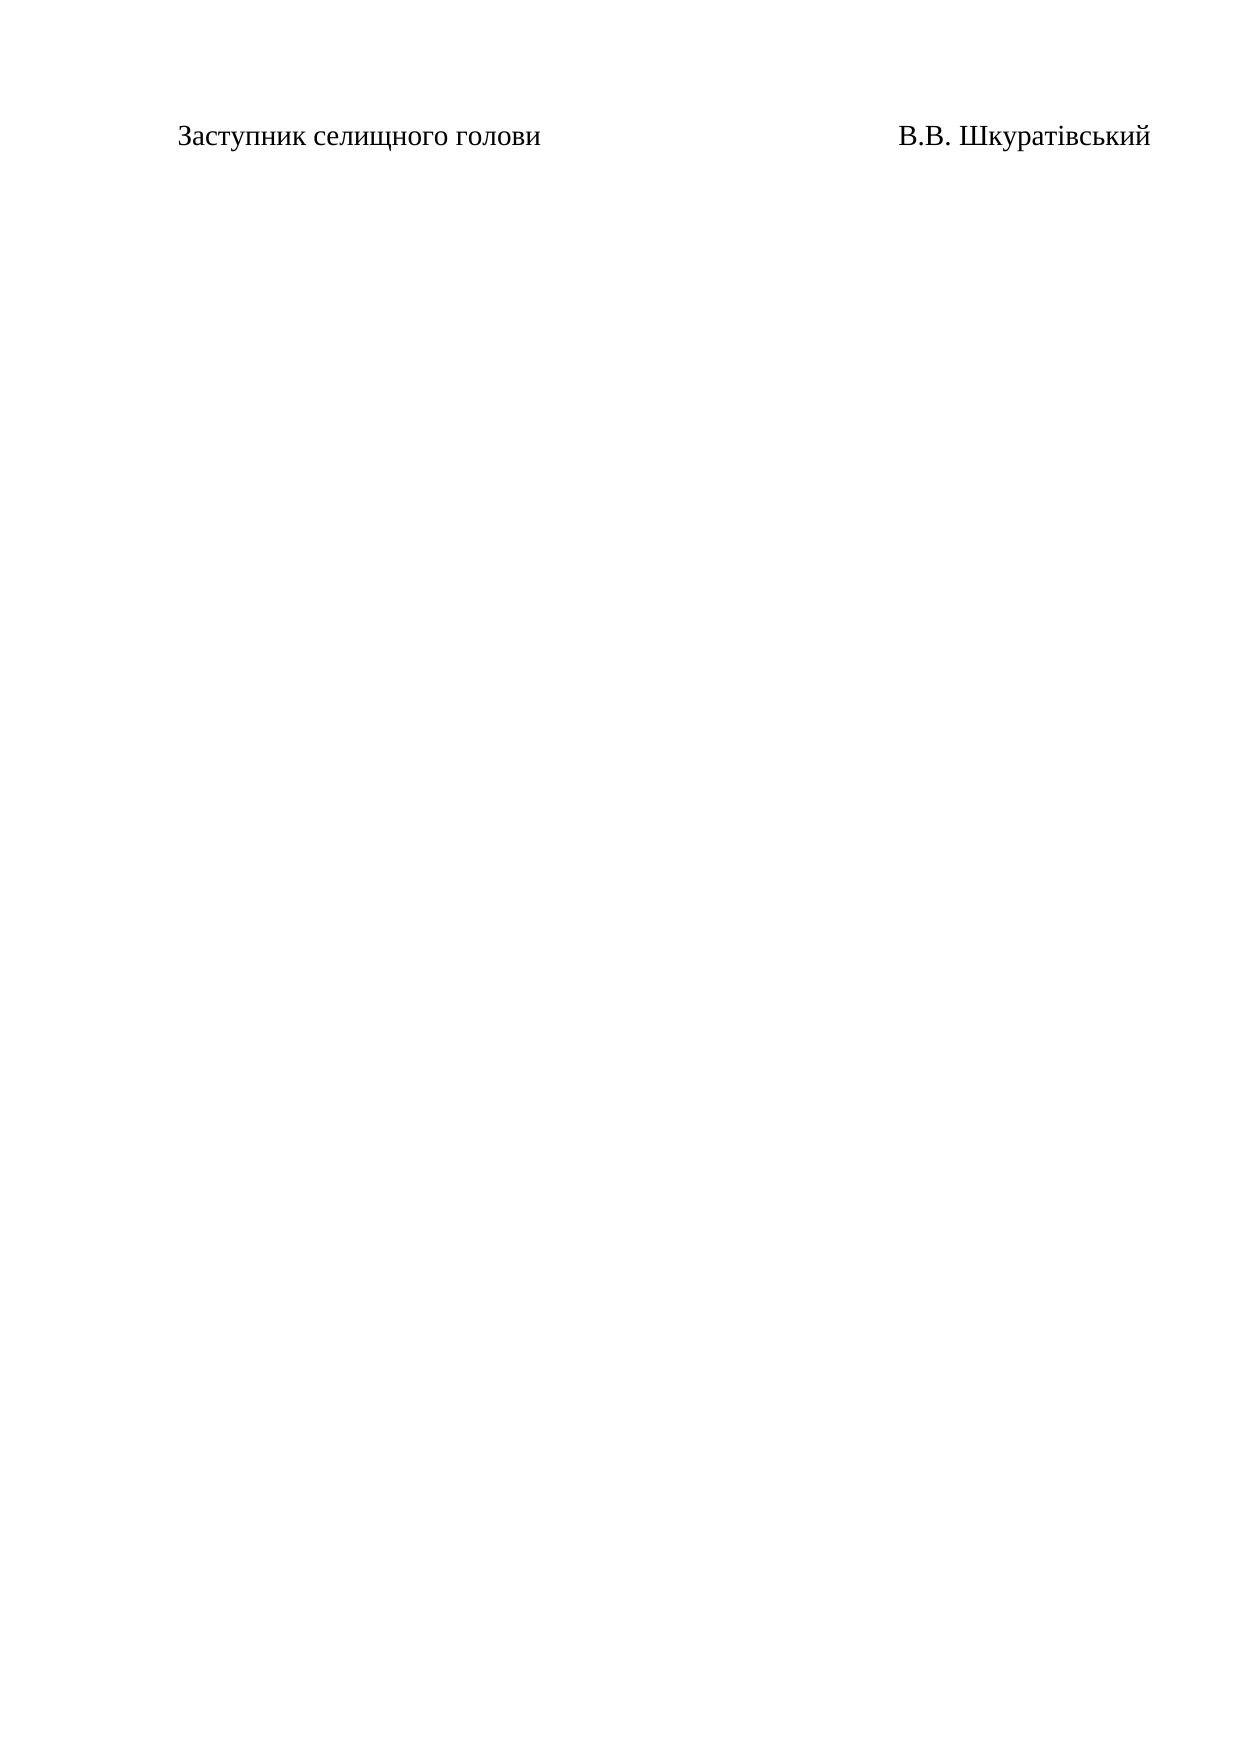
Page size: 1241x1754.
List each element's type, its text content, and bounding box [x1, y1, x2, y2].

text Заступник селищного голови В.В. Шкуратівський [177, 118, 1152, 152]
